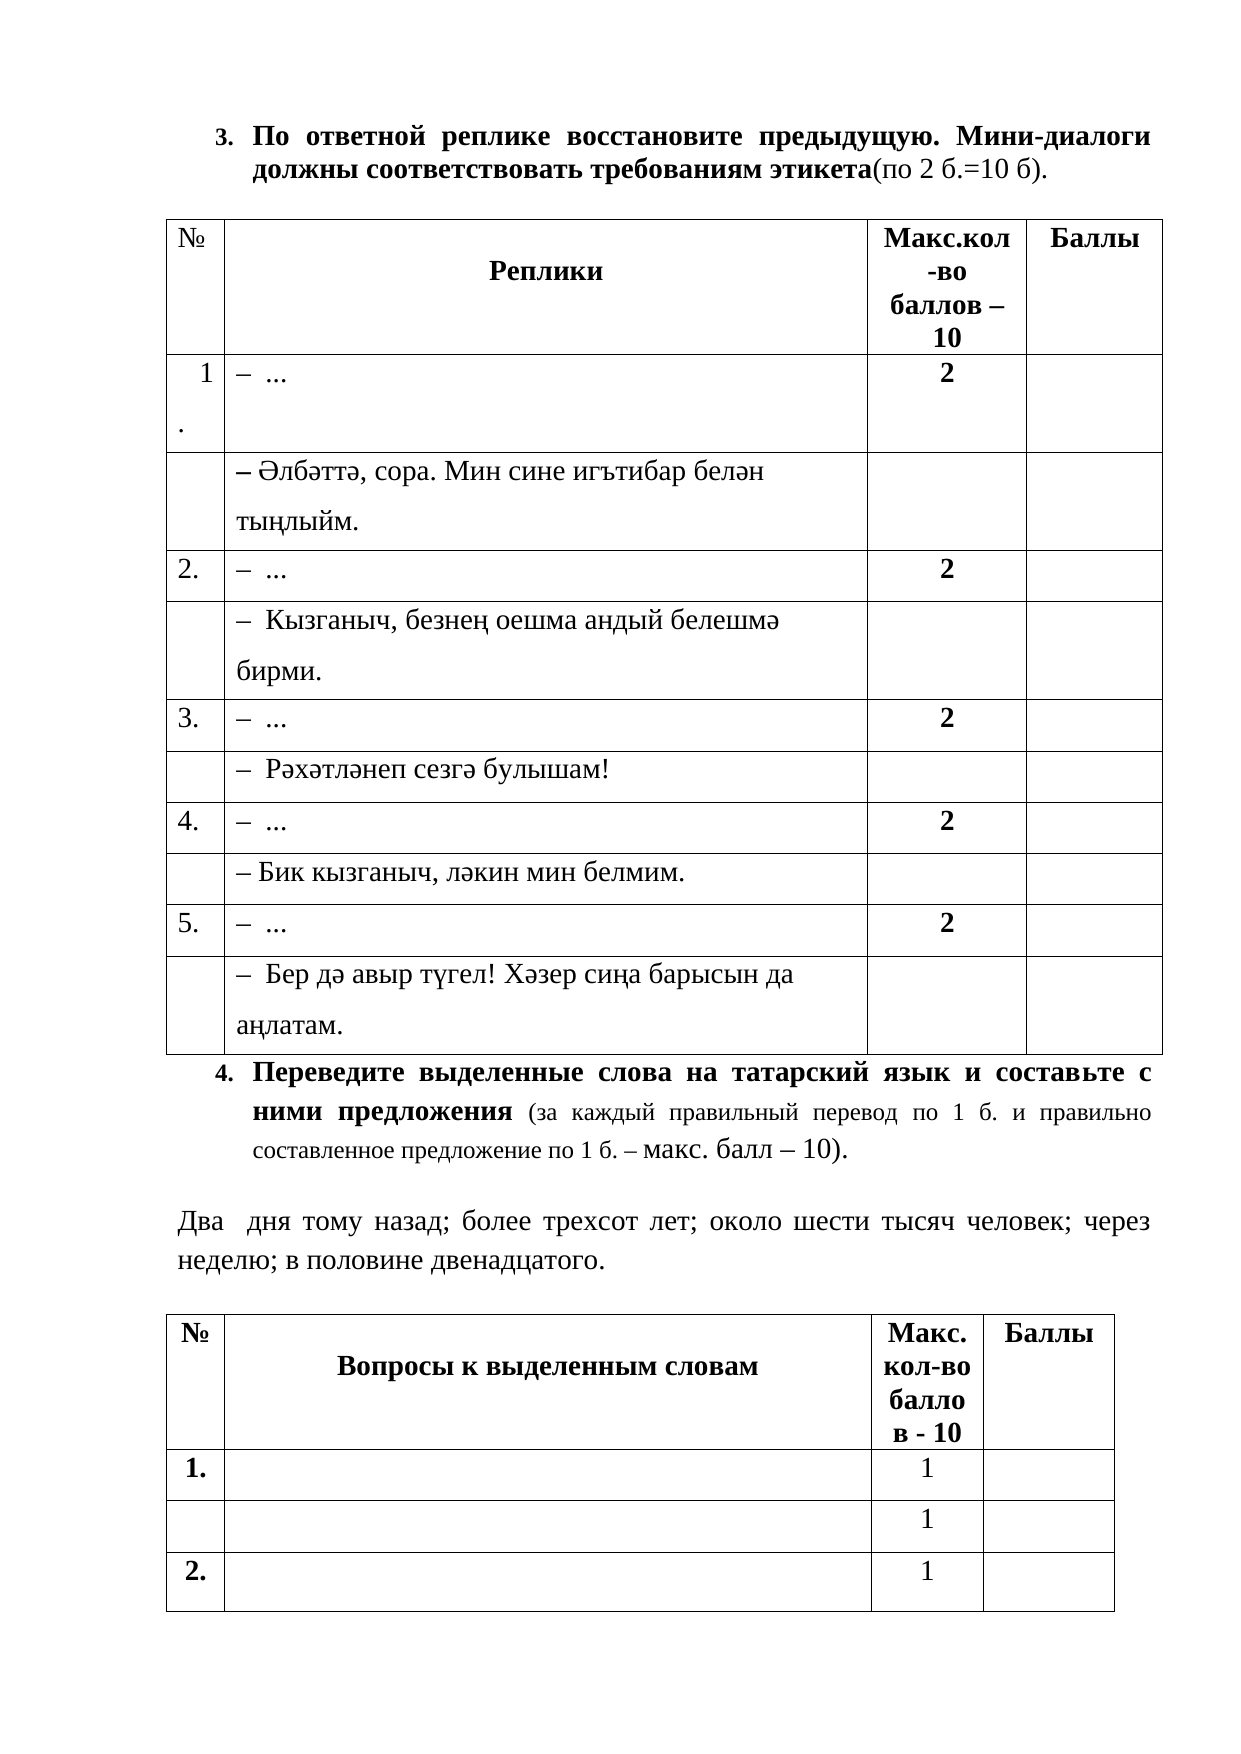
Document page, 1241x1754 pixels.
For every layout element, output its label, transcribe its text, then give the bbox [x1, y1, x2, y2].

table_cell [984, 1553, 1114, 1611]
table_cell – Рәхәтләнеп сезгә булышам! [225, 752, 867, 802]
table_cell – ... [225, 803, 867, 853]
table_cell [1027, 453, 1162, 550]
table_cell [868, 453, 1026, 550]
table_header Макс.кол-во баллов - 10 [872, 1315, 983, 1449]
table_cell [225, 1501, 871, 1552]
table_cell 3. [167, 700, 224, 751]
table_cell [167, 957, 224, 1053]
table_cell [167, 854, 224, 904]
list По ответной реплике восстановите предыдущую. Мини-диалоги должны соответствовать требованиям этикета(по 2 б.=10 б). [215, 118, 1152, 185]
table_cell 4. [167, 803, 224, 853]
table_header Макс.кол-во баллов – 10 [868, 220, 1026, 354]
table_cell [868, 602, 1026, 699]
table_header Баллы [1027, 220, 1162, 354]
table_cell 2 [868, 905, 1026, 956]
table_cell 2. [167, 551, 224, 601]
table_cell [984, 1501, 1114, 1552]
table_cell [868, 957, 1026, 1053]
table_cell – ... [225, 905, 867, 956]
table_cell – Әлбәттә, сора. Мин сине игътибар белән тыңлыйм. [225, 453, 867, 550]
table_header № [167, 1315, 224, 1449]
table_cell [984, 1450, 1114, 1500]
table_cell – ... [225, 355, 867, 452]
table_cell [1027, 700, 1162, 751]
table_header Реплики [225, 220, 867, 354]
table_cell [868, 752, 1026, 802]
list Переведите выделенные слова на татарский язык и составьте с ними предложения (за каждый правильный перевод по 1 б. и правильно составленное предложение по 1 б. – макс. балл – 10). [215, 1055, 1152, 1165]
table_cell 2 [868, 700, 1026, 751]
table_cell [1027, 551, 1162, 601]
table_cell [167, 1501, 224, 1552]
table_cell [167, 602, 224, 699]
table_cell 1 [872, 1553, 983, 1611]
table_cell 1 [872, 1501, 983, 1552]
table_cell [167, 752, 224, 802]
table_header Баллы [984, 1315, 1114, 1449]
table_cell 1. [167, 1450, 224, 1500]
table_cell 5. [167, 905, 224, 956]
table_cell – ... [225, 700, 867, 751]
table_cell [167, 453, 224, 550]
table_cell [1027, 905, 1162, 956]
table_cell [1027, 854, 1162, 904]
table_cell [1027, 803, 1162, 853]
table_header Вопросы к выделенным словам [225, 1315, 871, 1449]
table_cell – ... [225, 551, 867, 601]
table_cell 1. [167, 355, 224, 452]
table_cell [1027, 752, 1162, 802]
table_cell 1 [872, 1450, 983, 1500]
table_cell – Бик кызганыч, ләкин мин белмим. [225, 854, 867, 904]
table_cell – Бер дә авыр түгел! Хәзер сиңа барысын да аңлатам. [225, 957, 867, 1053]
table_cell – Кызганыч, безнең оешма андый белешмә бирми. [225, 602, 867, 699]
table_header № [167, 220, 224, 354]
list Два дня тому назад; более трехсот лет; около шести тысяч человек; через неделю; в половине двенадцатого. [177, 1203, 1152, 1275]
table_cell 2 [868, 355, 1026, 452]
table_cell [868, 854, 1026, 904]
table_cell [1027, 957, 1162, 1053]
table_cell 2 [868, 551, 1026, 601]
table_cell 2. [167, 1553, 224, 1611]
table_cell [225, 1553, 871, 1611]
table_cell [1027, 355, 1162, 452]
table_cell [225, 1450, 871, 1500]
table_cell 2 [868, 803, 1026, 853]
table_cell [1027, 602, 1162, 699]
